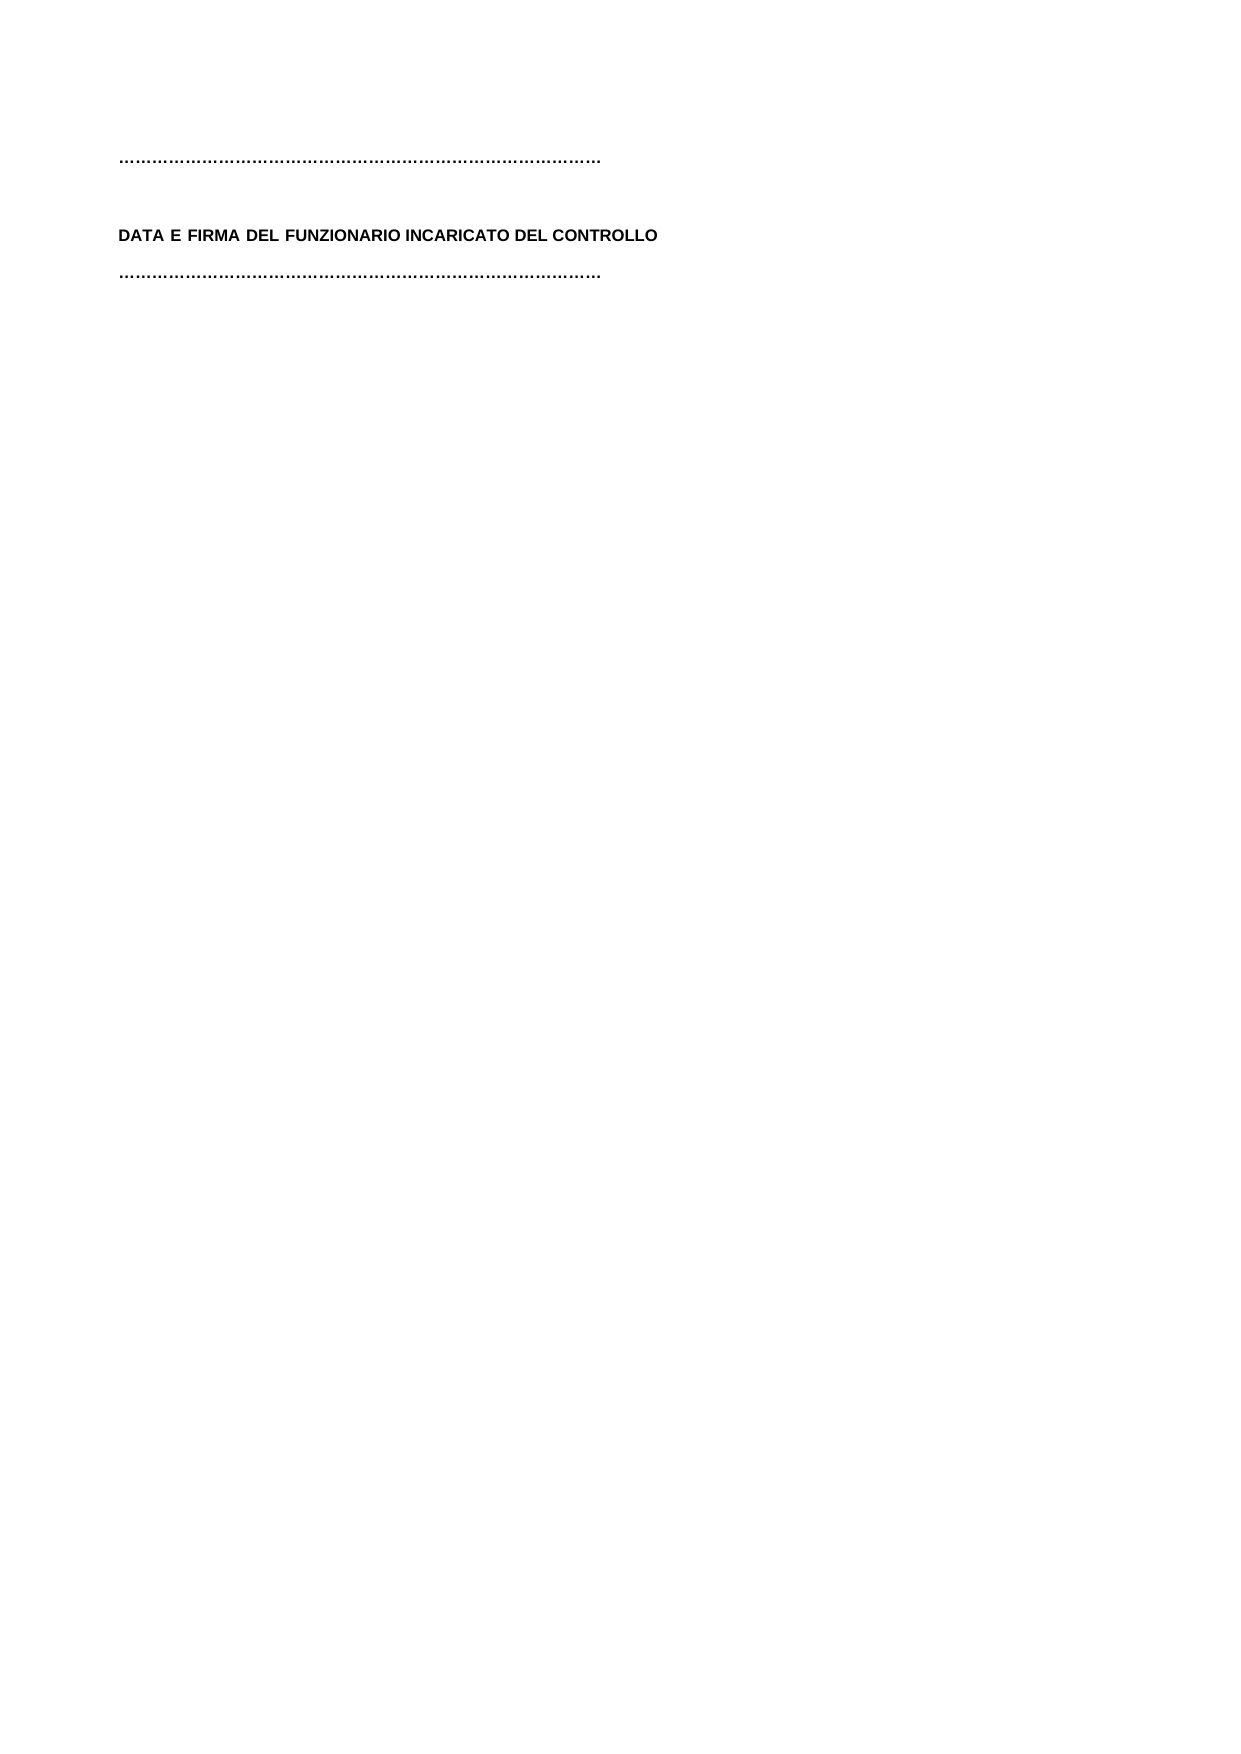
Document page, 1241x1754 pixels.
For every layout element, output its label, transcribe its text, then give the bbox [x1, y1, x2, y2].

text data e firma del FUNZIONARIO INCARICATO DEL CONTROLLO [118, 221, 1122, 245]
text …………………………………………………………………………… [118, 263, 1122, 282]
text …………………………………………………………………………… [118, 148, 1122, 167]
